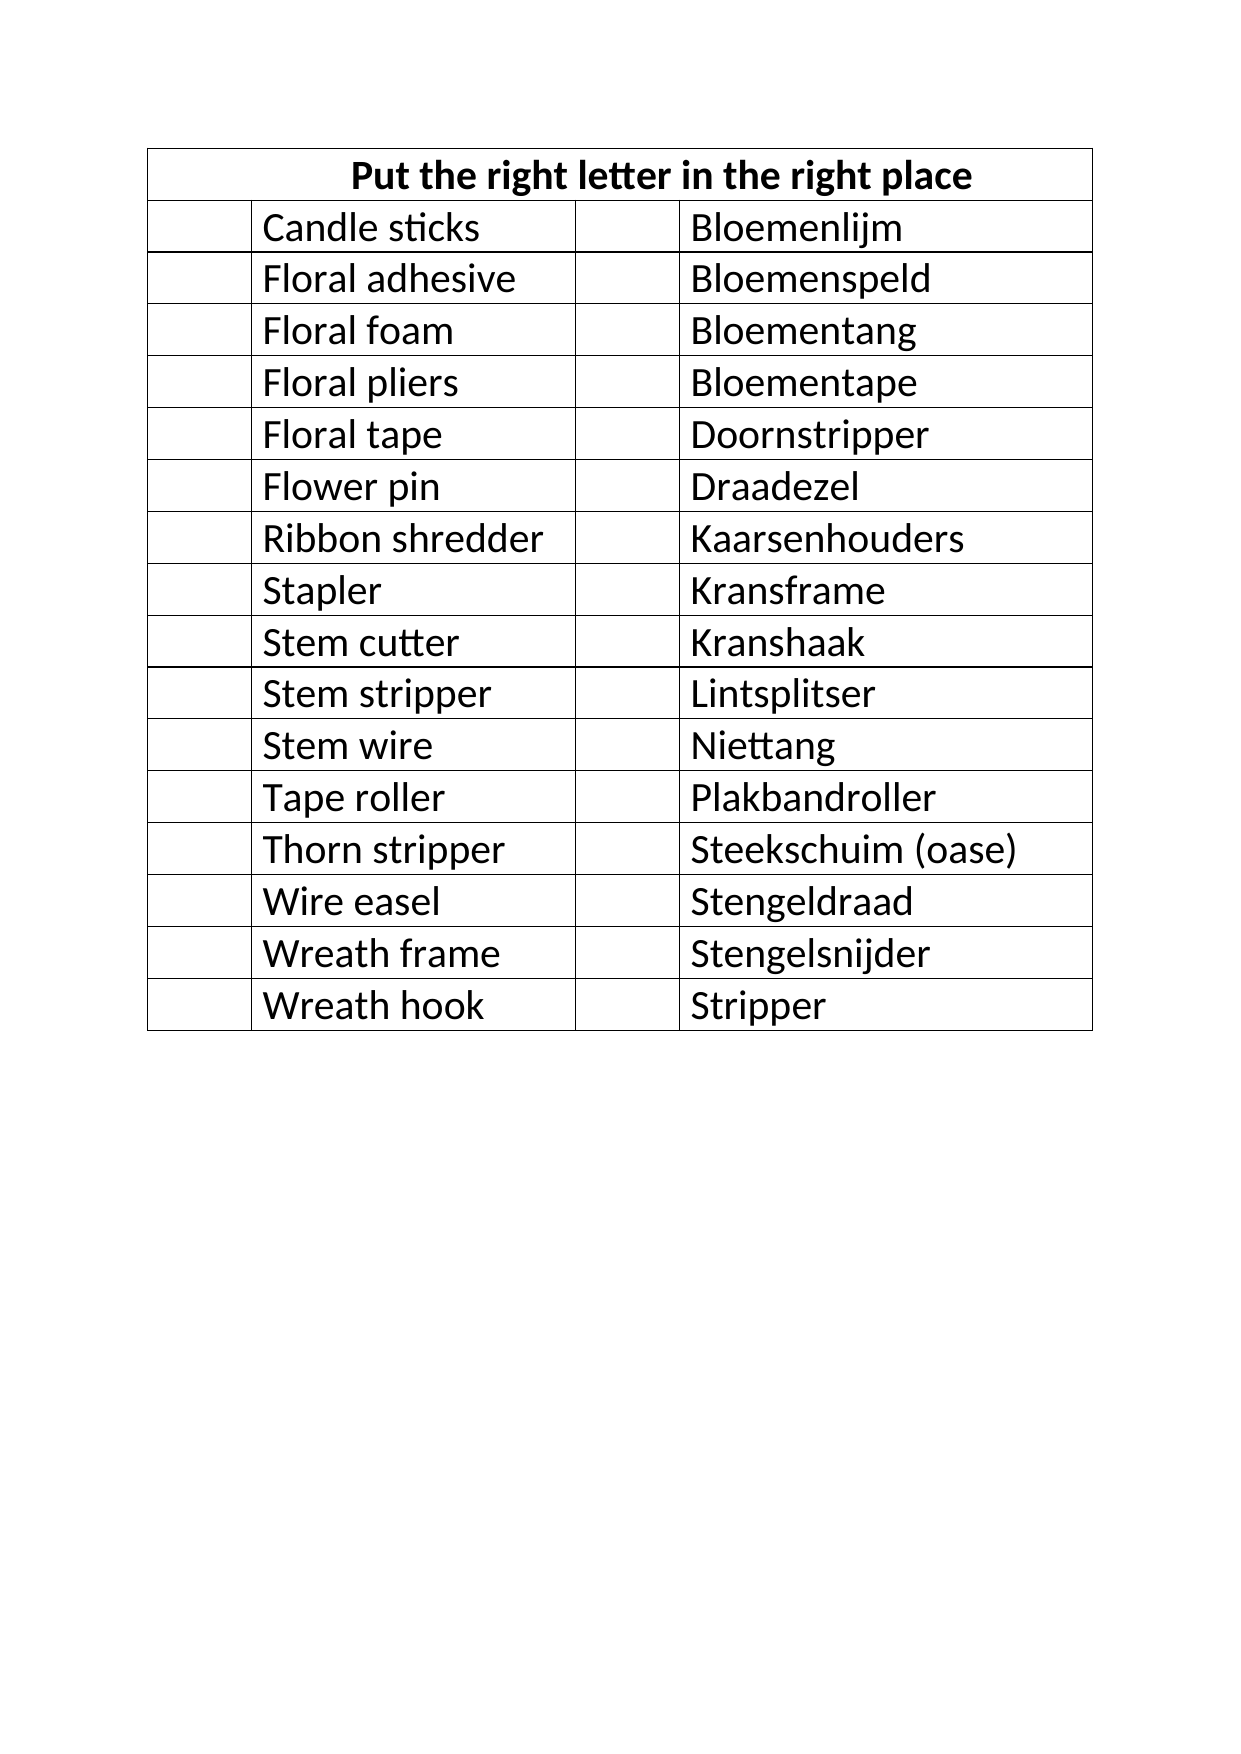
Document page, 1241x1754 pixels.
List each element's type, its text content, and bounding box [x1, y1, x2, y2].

table_cell Flower pin [252, 460, 575, 511]
table_cell Doornstripper [680, 408, 1092, 459]
table_cell [148, 771, 251, 822]
table_cell Stengeldraad [680, 875, 1092, 926]
table_cell [148, 823, 251, 874]
table_cell Stapler [252, 564, 575, 614]
table_cell [148, 408, 251, 459]
table_cell [148, 979, 251, 1029]
table_cell Stem stripper [252, 668, 575, 718]
table_cell [148, 512, 251, 563]
table_cell Kaarsenhouders [680, 512, 1092, 563]
table_cell Thorn stripper [252, 823, 575, 874]
table_cell Bloementang [680, 304, 1092, 355]
table_cell Wire easel [252, 875, 575, 926]
table_cell Bloemenspeld [680, 253, 1092, 303]
table_cell [148, 304, 251, 355]
table_cell [576, 512, 679, 563]
table_cell Kranshaak [680, 616, 1092, 666]
table_cell Lintsplitser [680, 668, 1092, 718]
table_cell Floral foam [252, 304, 575, 355]
table_cell [576, 719, 679, 770]
table_cell [576, 823, 679, 874]
table_cell [576, 927, 679, 978]
table_cell Wreath frame [252, 927, 575, 978]
table_cell Bloemenlijm [680, 201, 1092, 251]
table_cell [148, 253, 251, 303]
table_cell [576, 460, 679, 511]
table_cell [576, 253, 679, 303]
table_cell [148, 875, 251, 926]
table_cell Stengelsnijder [680, 927, 1092, 978]
table_cell [576, 304, 679, 355]
table_cell Ribbon shredder [252, 512, 575, 563]
table_cell [148, 460, 251, 511]
table_cell [148, 201, 251, 251]
table_cell Draadezel [680, 460, 1092, 511]
table_cell [148, 927, 251, 978]
table_cell Floral pliers [252, 356, 575, 407]
table_cell Stripper [680, 979, 1092, 1029]
table_cell [576, 668, 679, 718]
table_cell [148, 719, 251, 770]
table_cell [576, 616, 679, 666]
table_cell Bloementape [680, 356, 1092, 407]
table_cell Tape roller [252, 771, 575, 822]
table_cell Stem wire [252, 719, 575, 770]
table_cell [576, 356, 679, 407]
table_cell [148, 564, 251, 614]
table_cell Plakbandroller [680, 771, 1092, 822]
table_cell Stem cutter [252, 616, 575, 666]
table_cell [148, 616, 251, 666]
table_cell [576, 564, 679, 614]
table_cell [576, 771, 679, 822]
table_cell Kransframe [680, 564, 1092, 614]
table_cell Candle sticks [252, 201, 575, 251]
table_cell Floral adhesive [252, 253, 575, 303]
table_cell [148, 356, 251, 407]
table_cell Wreath hook [252, 979, 575, 1029]
table_cell Niettang [680, 719, 1092, 770]
table_cell Floral tape [252, 408, 575, 459]
table_cell [576, 979, 679, 1029]
table_cell [576, 201, 679, 251]
table_header Put the right letter in the right place [148, 149, 1092, 199]
table_cell [576, 408, 679, 459]
table_cell [148, 668, 251, 718]
table_cell Steekschuim (oase) [680, 823, 1092, 874]
table_cell [576, 875, 679, 926]
